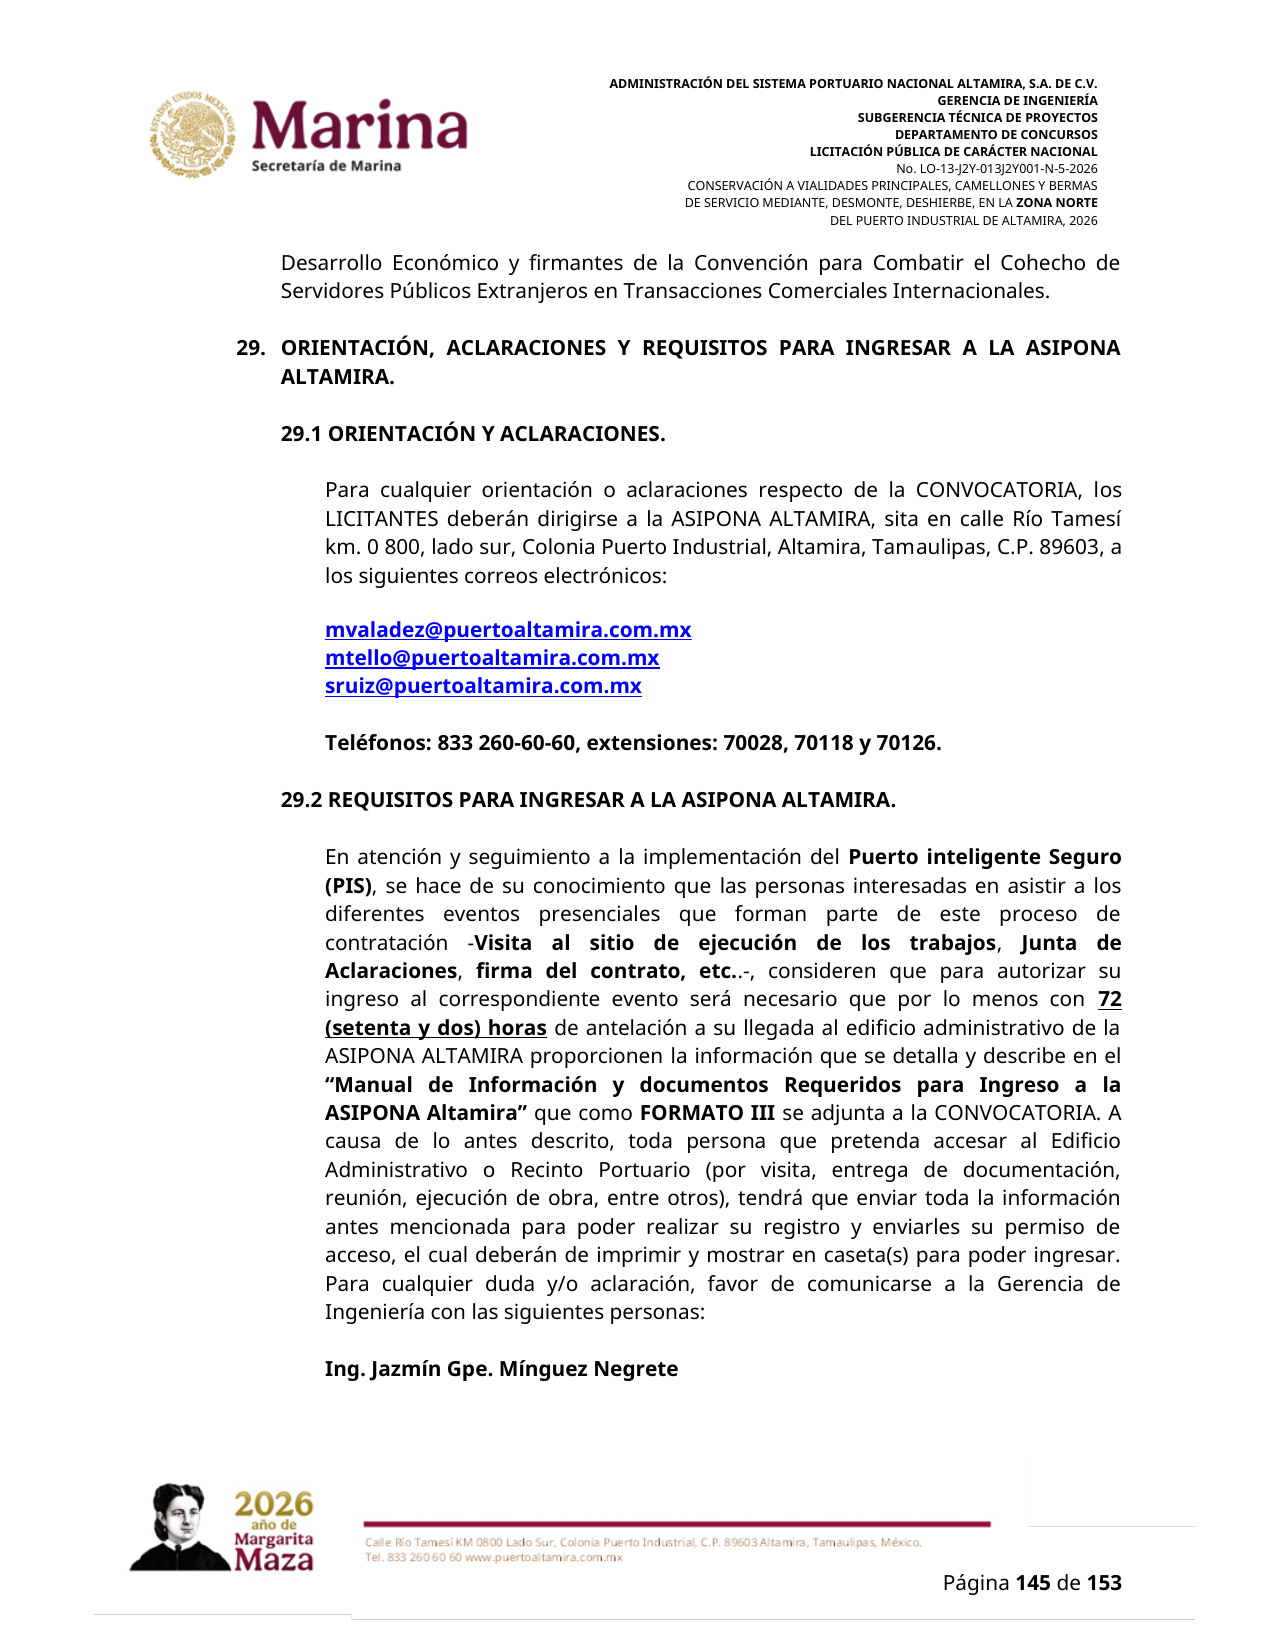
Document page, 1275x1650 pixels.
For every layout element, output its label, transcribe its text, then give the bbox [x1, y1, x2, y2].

text 29.2 REQUISITOS PARA INGRESAR A LA ASIPONA ALTAMIRA. [281, 785, 1122, 814]
text Ing. Jazmín Gpe. Mínguez Negrete [325, 1354, 1122, 1383]
text En atención y seguimiento a la implementación del Puerto inteligente Seguro (PIS), se hace de su conocimiento que las personas interesadas en asistir a los diferentes eventos presenciales que forman parte de este proceso de contratación -Visita al sitio de ejecución de los trabajos, Junta de Aclaraciones, firma del contrato, etc..-, consideren que para autorizar su ingreso al correspondiente evento será necesario que por lo menos con 72 (setenta y dos) horas de antelación a su llegada al edificio administrativo de la ASIPONA ALTAMIRA proporcionen la información que se detalla y describe en el “Manual de Información y documentos Requeridos para Ingreso a la ASIPONA Altamira” que como FORMATO III se adjunta a la CONVOCATORIA. A causa de lo antes descrito, toda persona que pretenda accesar al Edificio Administrativo o Recinto Portuario (por visita, entrega de documentación, reunión, ejecución de obra, entre otros), tendrá que enviar toda la información antes mencionada para poder realizar su registro y enviarles su permiso de acceso, el cual deberán de imprimir y mostrar en caseta(s) para poder ingresar. Para cualquier duda y/o aclaración, favor de comunicarse a la Gerencia de Ingeniería con las siguientes personas: [325, 842, 1122, 1326]
picture [102, 56, 515, 208]
text mvaladez@puertoaltamira.com.mx [325, 615, 1122, 643]
text 29.1 ORIENTACIÓN Y ACLARACIONES. [281, 419, 1122, 447]
text mtello@puertoaltamira.com.mx [325, 643, 1122, 672]
text Teléfonos: 833 260-60-60, extensiones: 70028, 70118 y 70126. [325, 728, 1122, 757]
text sruiz@puertoaltamira.com.mx [325, 672, 1122, 700]
picture [93, 1452, 1195, 1621]
list ORIENTACIÓN, ACLARACIONES Y REQUISITOS PARA INGRESAR A LA ASIPONA ALTAMIRA. [236, 333, 1122, 390]
text Para cualquier orientación o aclaraciones respecto de la CONVOCATORIA, los LICITANTES deberán dirigirse a la ASIPONA ALTAMIRA, sita en calle Río Tamesí km. 0 800, lado sur, Colonia Puerto Industrial, Altamira, Tamaulipas, C.P. 89603, a los siguientes correos electrónicos: [325, 476, 1122, 589]
